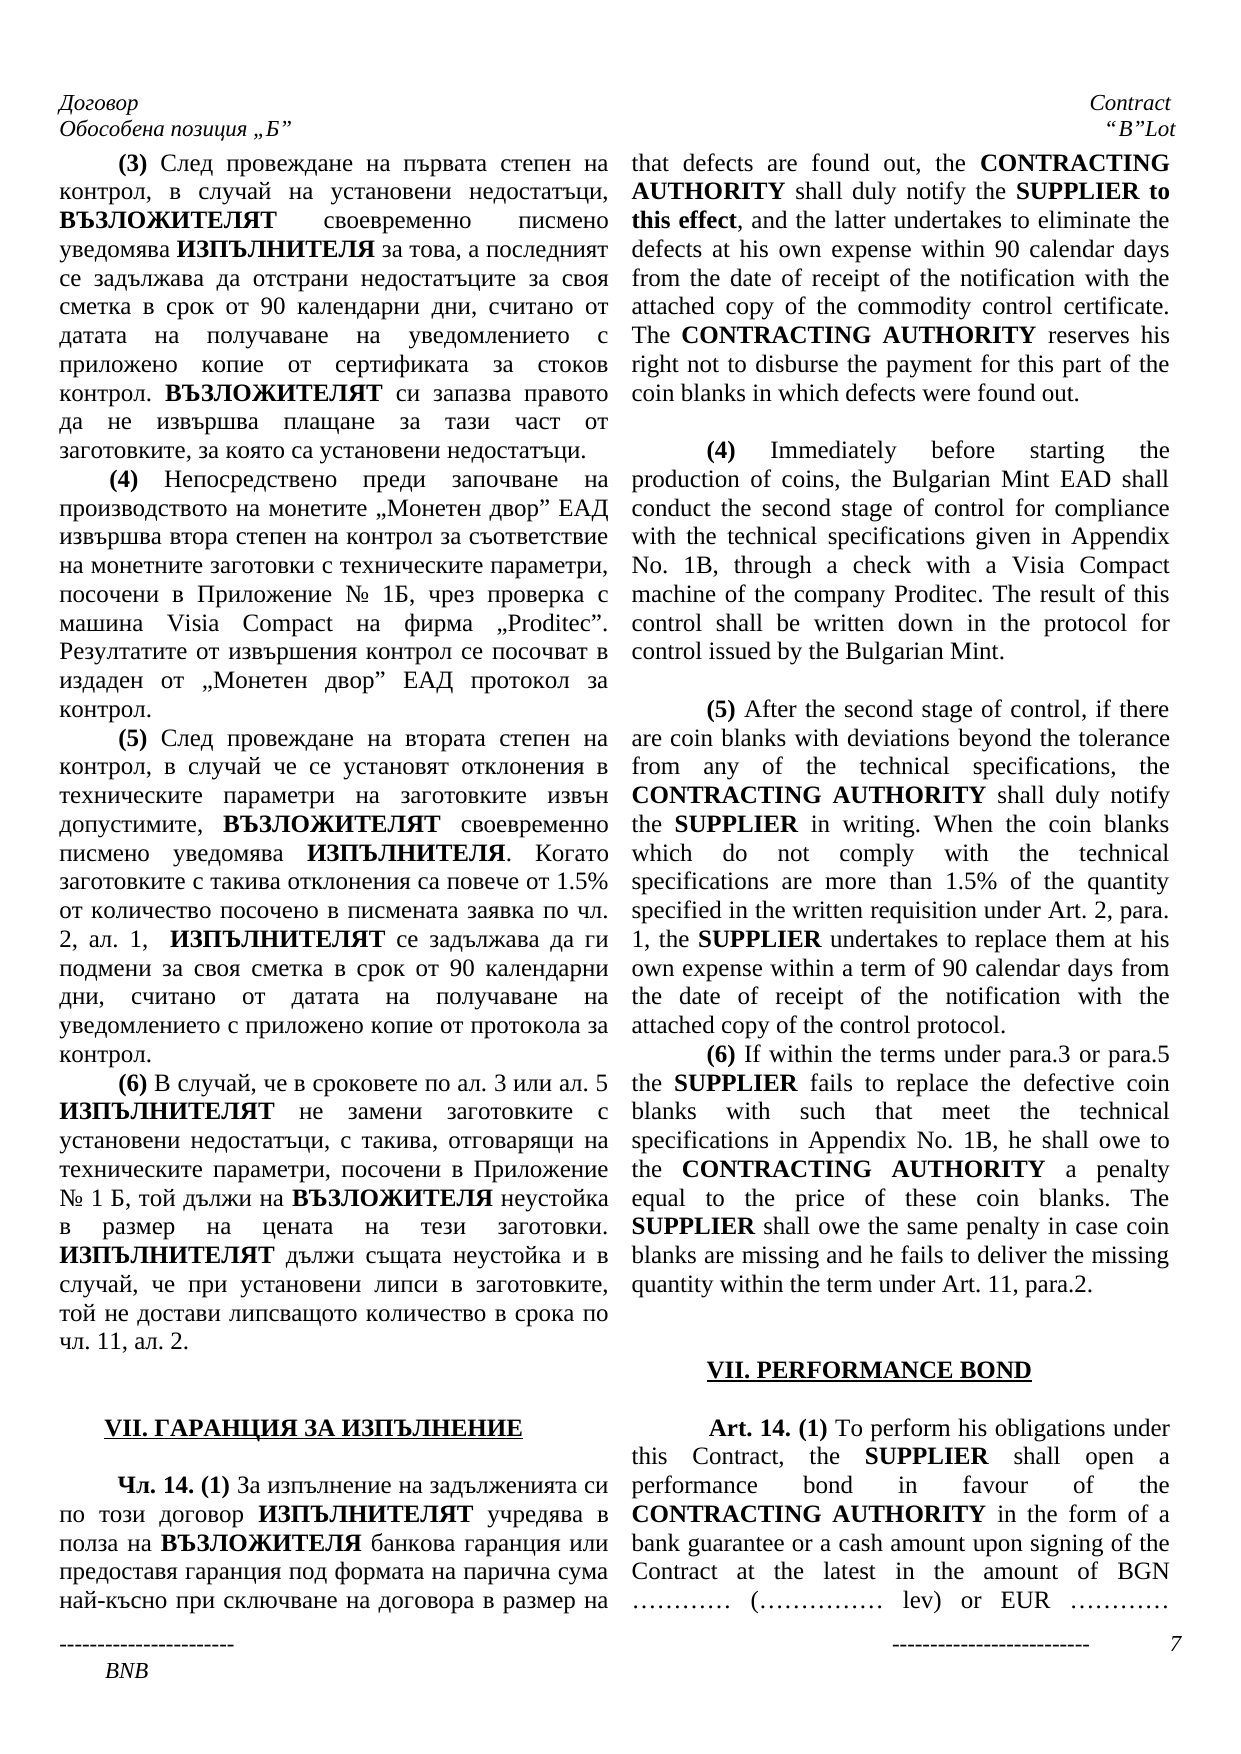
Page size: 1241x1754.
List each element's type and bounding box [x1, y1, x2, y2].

table_header [48, 148, 620, 1624]
table_header [620, 148, 1181, 1624]
